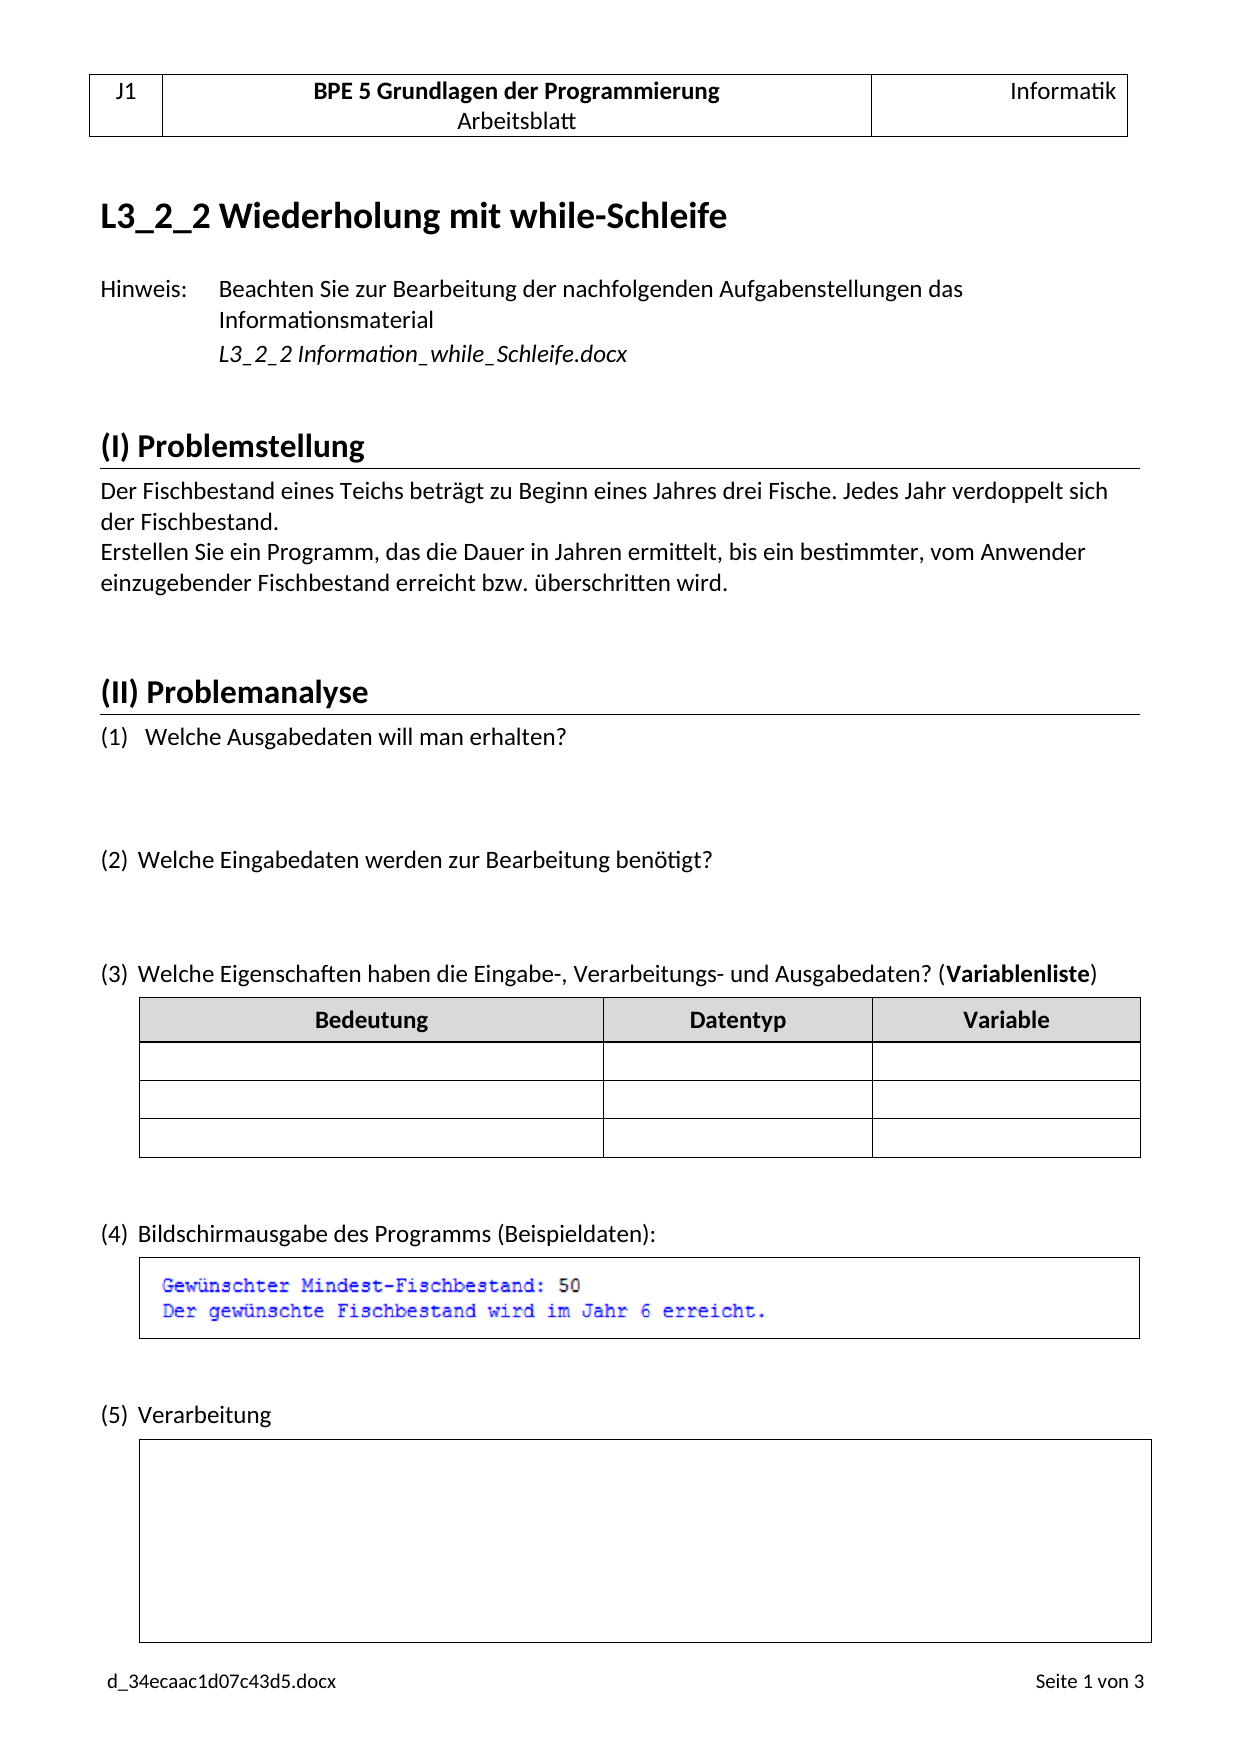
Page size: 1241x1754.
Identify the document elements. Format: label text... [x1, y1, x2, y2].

table_cell [604, 1043, 872, 1080]
text (I) Problemstellung [100, 425, 1140, 468]
list Bildschirmausgabe des Programms (Beispieldaten): [100, 1218, 1140, 1248]
text (II) Problemanalyse [100, 671, 1140, 714]
table_cell [140, 1043, 603, 1080]
table_cell [873, 1043, 1140, 1080]
list Hinweis: Beachten Sie zur Bearbeitung der nachfolgenden Aufgabenstellungen das Informationsmaterial [100, 273, 1140, 334]
table_header [140, 1258, 1139, 1338]
table_header Datentyp [604, 998, 872, 1041]
list Verarbeitung [100, 1399, 1140, 1430]
subtitle L3_2_2 Wiederholung mit while-Schleife [100, 192, 1140, 238]
list Welche Eingabedaten werden zur Bearbeitung benötigt? [100, 844, 1140, 874]
table_cell [873, 1119, 1140, 1157]
table_cell [140, 1081, 603, 1118]
list Welche Eigenschaften haben die Eingabe-, Verarbeitungs- und Ausgabedaten? (Variablenliste) [100, 958, 1140, 989]
table_cell [604, 1081, 872, 1118]
list Welche Ausgabedaten will man erhalten? [100, 721, 1140, 751]
table_header Variable [873, 998, 1140, 1041]
list Der Fischbestand eines Teichs beträgt zu Beginn eines Jahres drei Fische. Jedes Jahr verdoppelt sich der Fischbestand. [100, 475, 1140, 536]
table_cell [873, 1081, 1140, 1118]
table_cell [604, 1119, 872, 1157]
list L3_2_2 Information_while_Schleife.docx [218, 338, 1140, 369]
list Erstellen Sie ein Programm, das die Dauer in Jahren ermittelt, bis ein bestimmter, vom Anwender einzugebender Fischbestand erreicht bzw. überschritten wird. [100, 536, 1140, 597]
picture [150, 1264, 797, 1332]
table_cell [140, 1119, 603, 1157]
table_header [140, 1440, 1151, 1642]
table_header Bedeutung [140, 998, 603, 1041]
